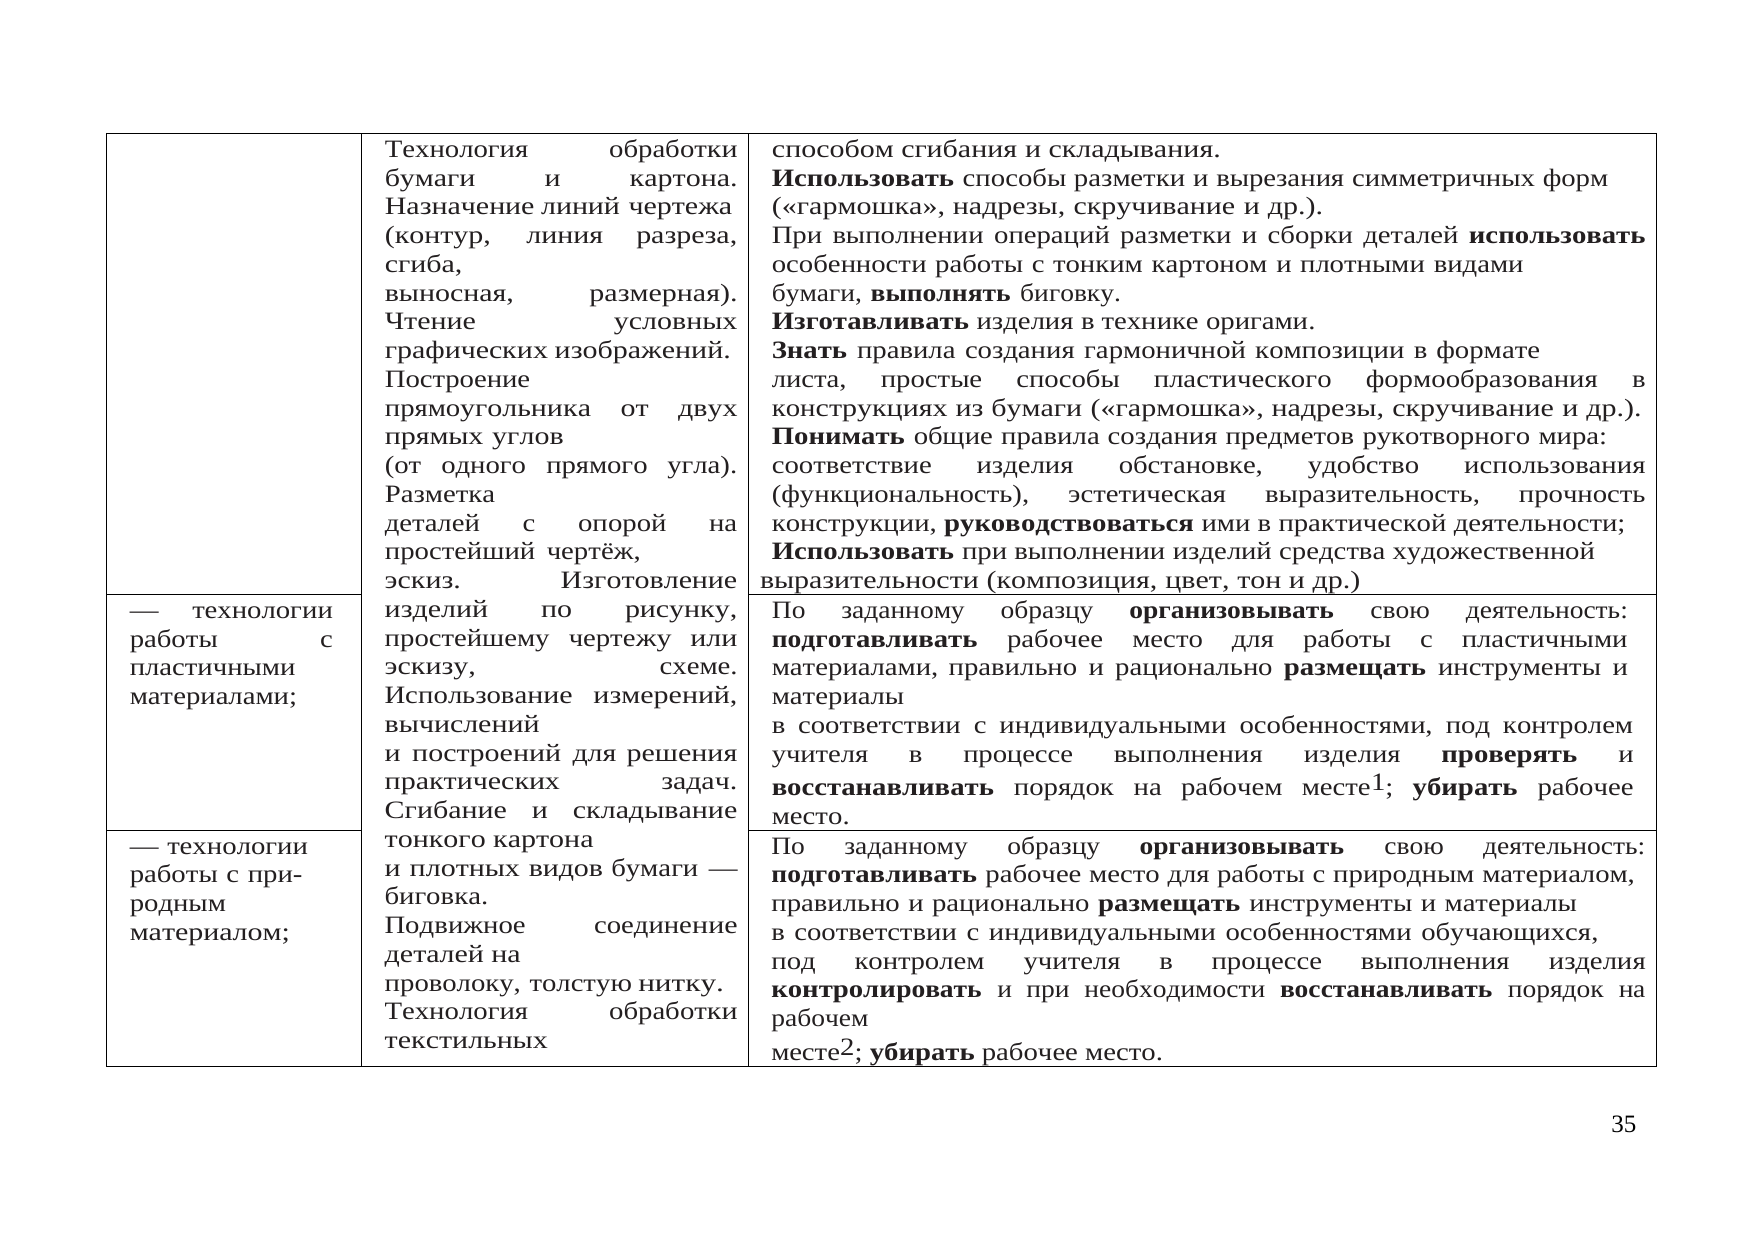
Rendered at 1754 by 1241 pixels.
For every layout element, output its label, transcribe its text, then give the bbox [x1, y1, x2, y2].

table_cell — технологии работы с пластичными материалами; [107, 595, 361, 830]
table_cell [107, 831, 361, 1066]
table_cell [749, 134, 1656, 594]
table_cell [107, 134, 361, 594]
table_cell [749, 831, 1656, 1066]
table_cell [362, 134, 748, 1066]
table_cell По заданному образцу организовывать свою деятельность: подготавливать рабочее место для работы с пластичными материалами, правильно и рационально размещать инструменты и материалы в соответствии с индивидуальными особенностями, под контролем учителя в процессе выполнения изделия проверять и восстанавливать порядок на рабочем месте1; убирать рабочее место. [749, 595, 1656, 830]
